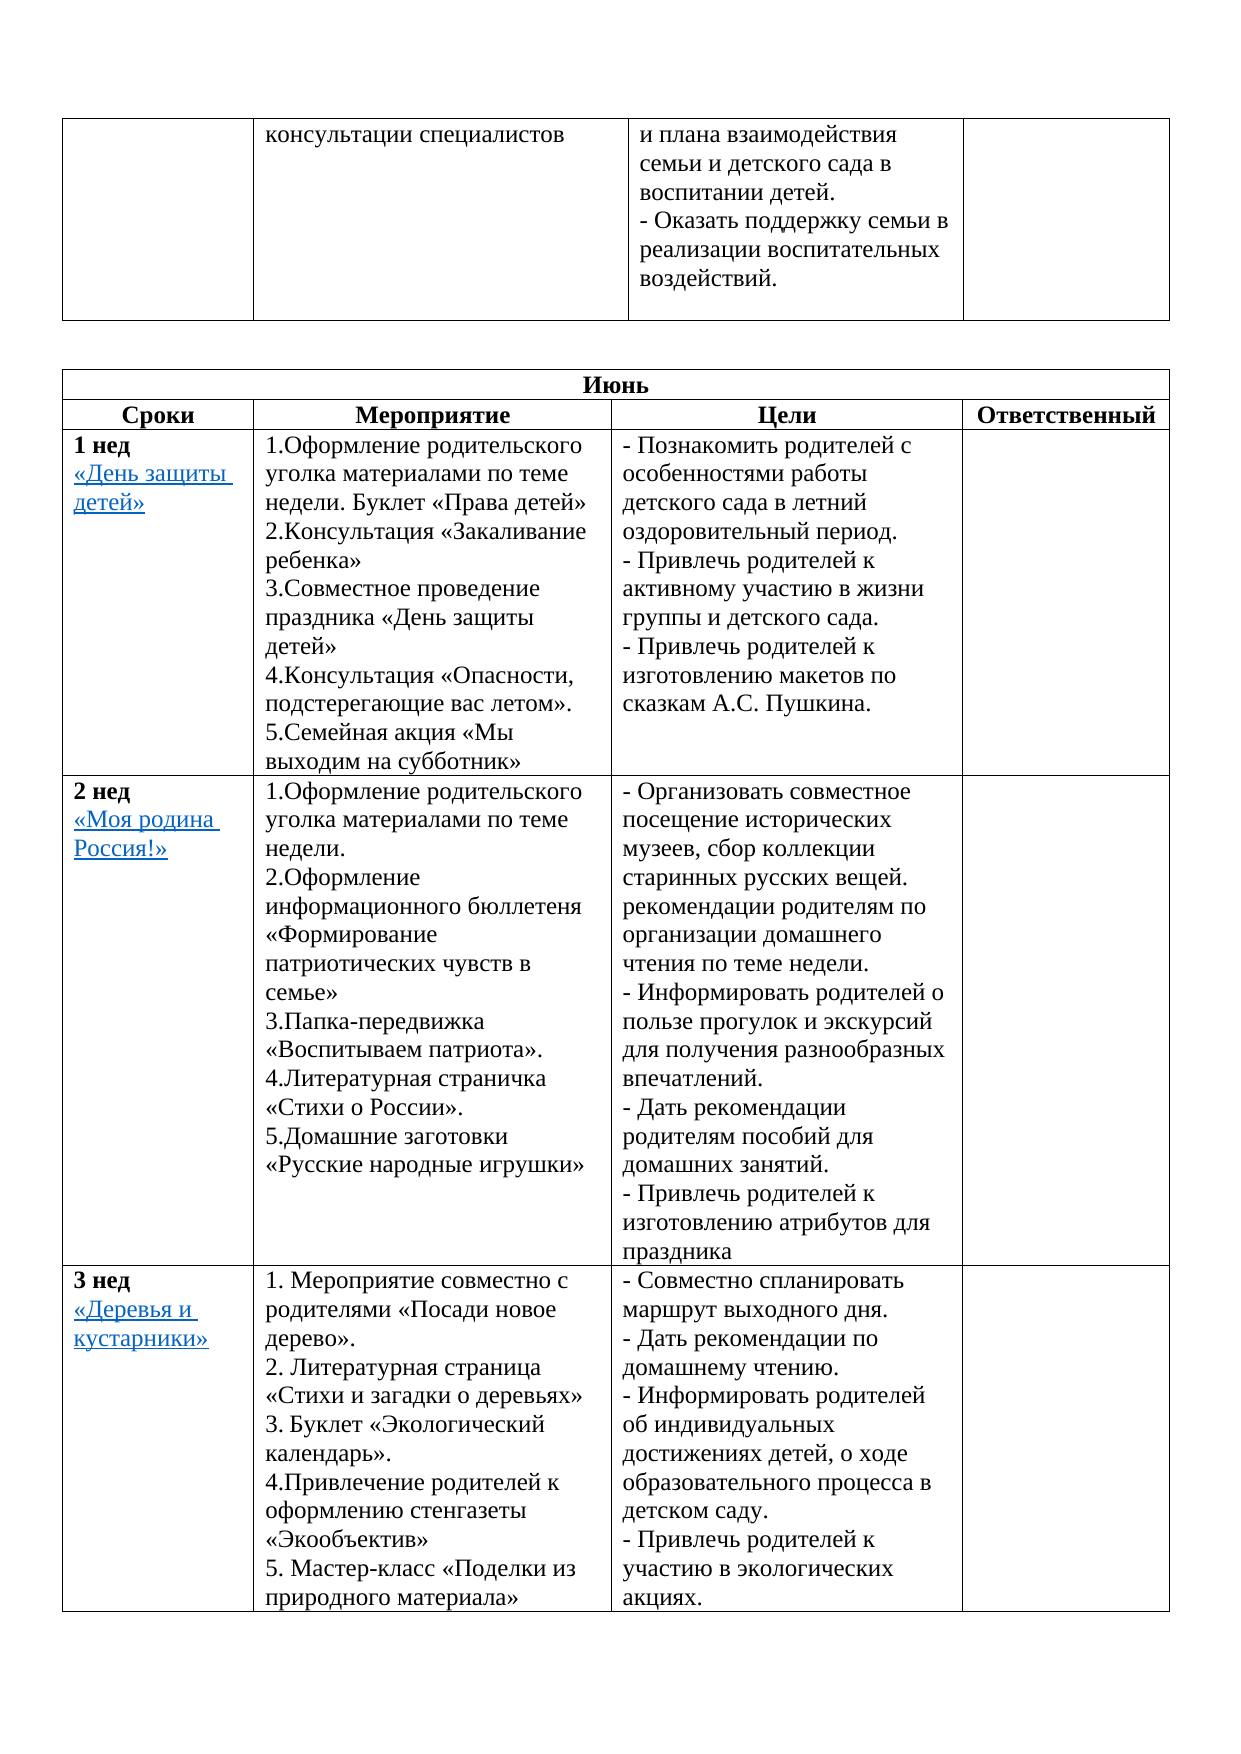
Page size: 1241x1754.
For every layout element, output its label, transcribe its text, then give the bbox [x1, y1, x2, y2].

table_cell - Познакомить родителей с особенностями работы детского сада в летний оздоровительный период. - Привлечь родителей к активному участию в жизни группы и детского сада. - Привлечь родителей к изготовлению макетов по сказкам А.С. Пушкина. [612, 430, 962, 775]
table_cell Ответственный [963, 400, 1169, 429]
table_header Июнь [63, 370, 1169, 399]
table_cell 1.Оформление родительского уголка материалами по теме недели. Буклет «Права детей» 2.Консультация «Закаливание ребенка» 3.Совместное проведение праздника «День защиты детей» 4.Консультация «Опасности, подстерегающие вас летом». 5.Семейная акция «Мы выходим на субботник» [254, 430, 611, 775]
table_cell - Организовать совместное посещение исторических музеев, сбор коллекции старинных русских вещей. рекомендации родителям по организации домашнего чтения по теме недели. - Информировать родителей о пользе прогулок и экскурсий для получения разнообразных впечатлений. - Дать рекомендации родителям пособий для домашних занятий. - Привлечь родителей к изготовлению атрибутов для праздника [612, 776, 962, 1264]
table_cell [963, 776, 1169, 1264]
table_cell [63, 119, 253, 320]
table_cell [963, 1266, 1169, 1611]
table_cell 2 нед «Моя родина Россия!» [63, 776, 253, 1264]
table_cell [963, 430, 1169, 775]
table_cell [254, 119, 628, 320]
table_cell Мероприятие [254, 400, 611, 429]
table_cell [964, 119, 1169, 320]
table_cell Цели [612, 400, 962, 429]
table_cell 1.Оформление родительского уголка материалами по теме недели. 2.Оформление информационного бюллетеня «Формирование патриотических чувств в семье» 3.Папка-передвижка «Воспитываем патриота». 4.Литературная страничка «Стихи о России». 5.Домашние заготовки «Русские народные игрушки» [254, 776, 611, 1264]
table_cell Сроки [63, 400, 253, 429]
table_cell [254, 1266, 611, 1611]
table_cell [612, 1266, 962, 1611]
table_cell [63, 1266, 253, 1611]
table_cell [629, 119, 963, 320]
table_cell 1 нед «День защиты детей» [63, 430, 253, 775]
